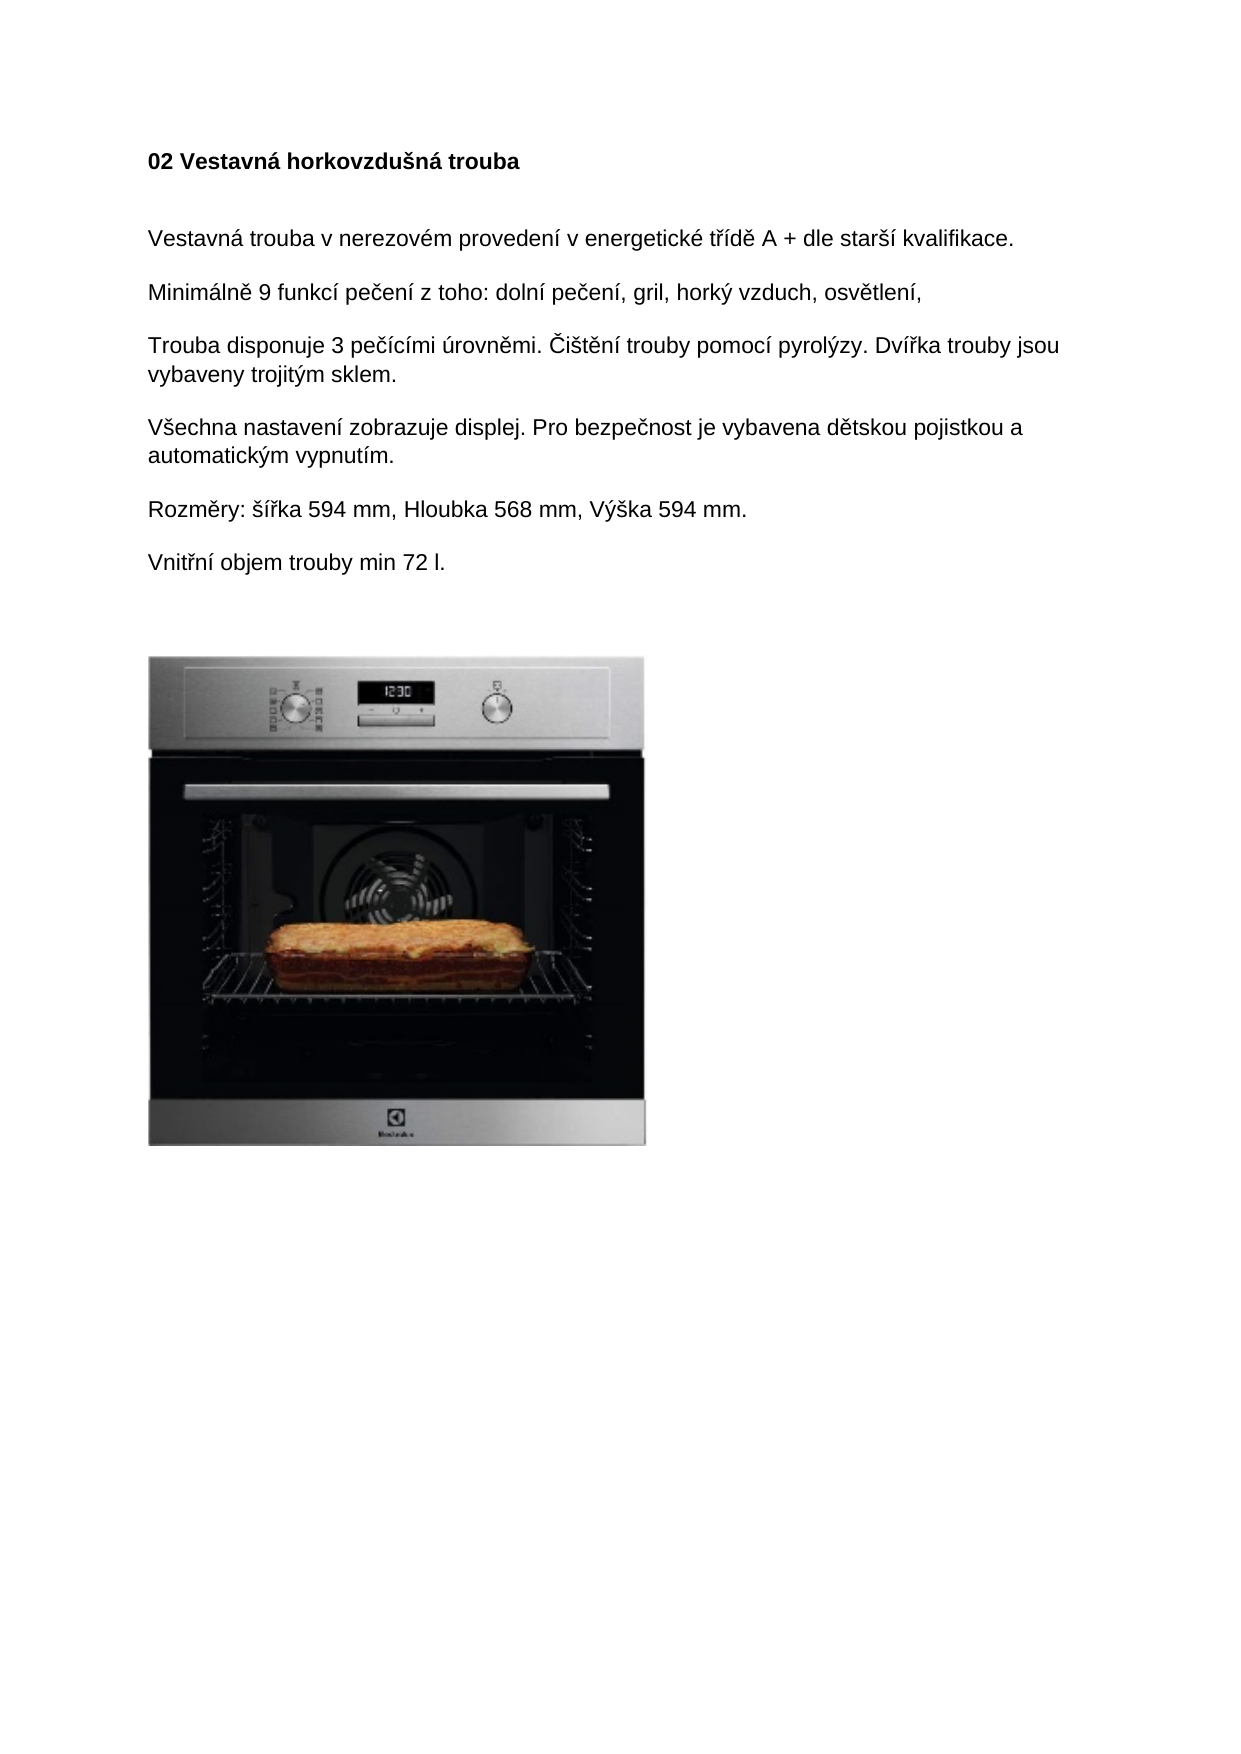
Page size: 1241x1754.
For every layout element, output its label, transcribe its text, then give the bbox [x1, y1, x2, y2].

text Rozměry: šířka 594 mm, Hloubka 568 mm, Výška 594 mm. [148, 496, 1093, 522]
text Vestavná trouba v nerezovém provedení v energetické třídě A + dle starší kvalifikace. [148, 225, 1093, 252]
text Všechna nastavení zobrazuje displej. Pro bezpečnost je vybavena dětskou pojistkou a automatickým vypnutím. [148, 414, 1093, 469]
text Vnitřní objem trouby min 72 l. [148, 549, 1093, 576]
text Minimálně 9 funkcí pečení z toho: dolní pečení, gril, horký vzduch, osvětlení, [148, 279, 1093, 305]
subtitle 02 Vestavná horkovzdušná trouba [148, 148, 1093, 174]
picture [147, 655, 648, 1146]
text Trouba disponuje 3 pečícími úrovněmi. Čištění trouby pomocí pyrolýzy. Dvířka trouby jsou vybaveny trojitým sklem. [148, 332, 1093, 387]
